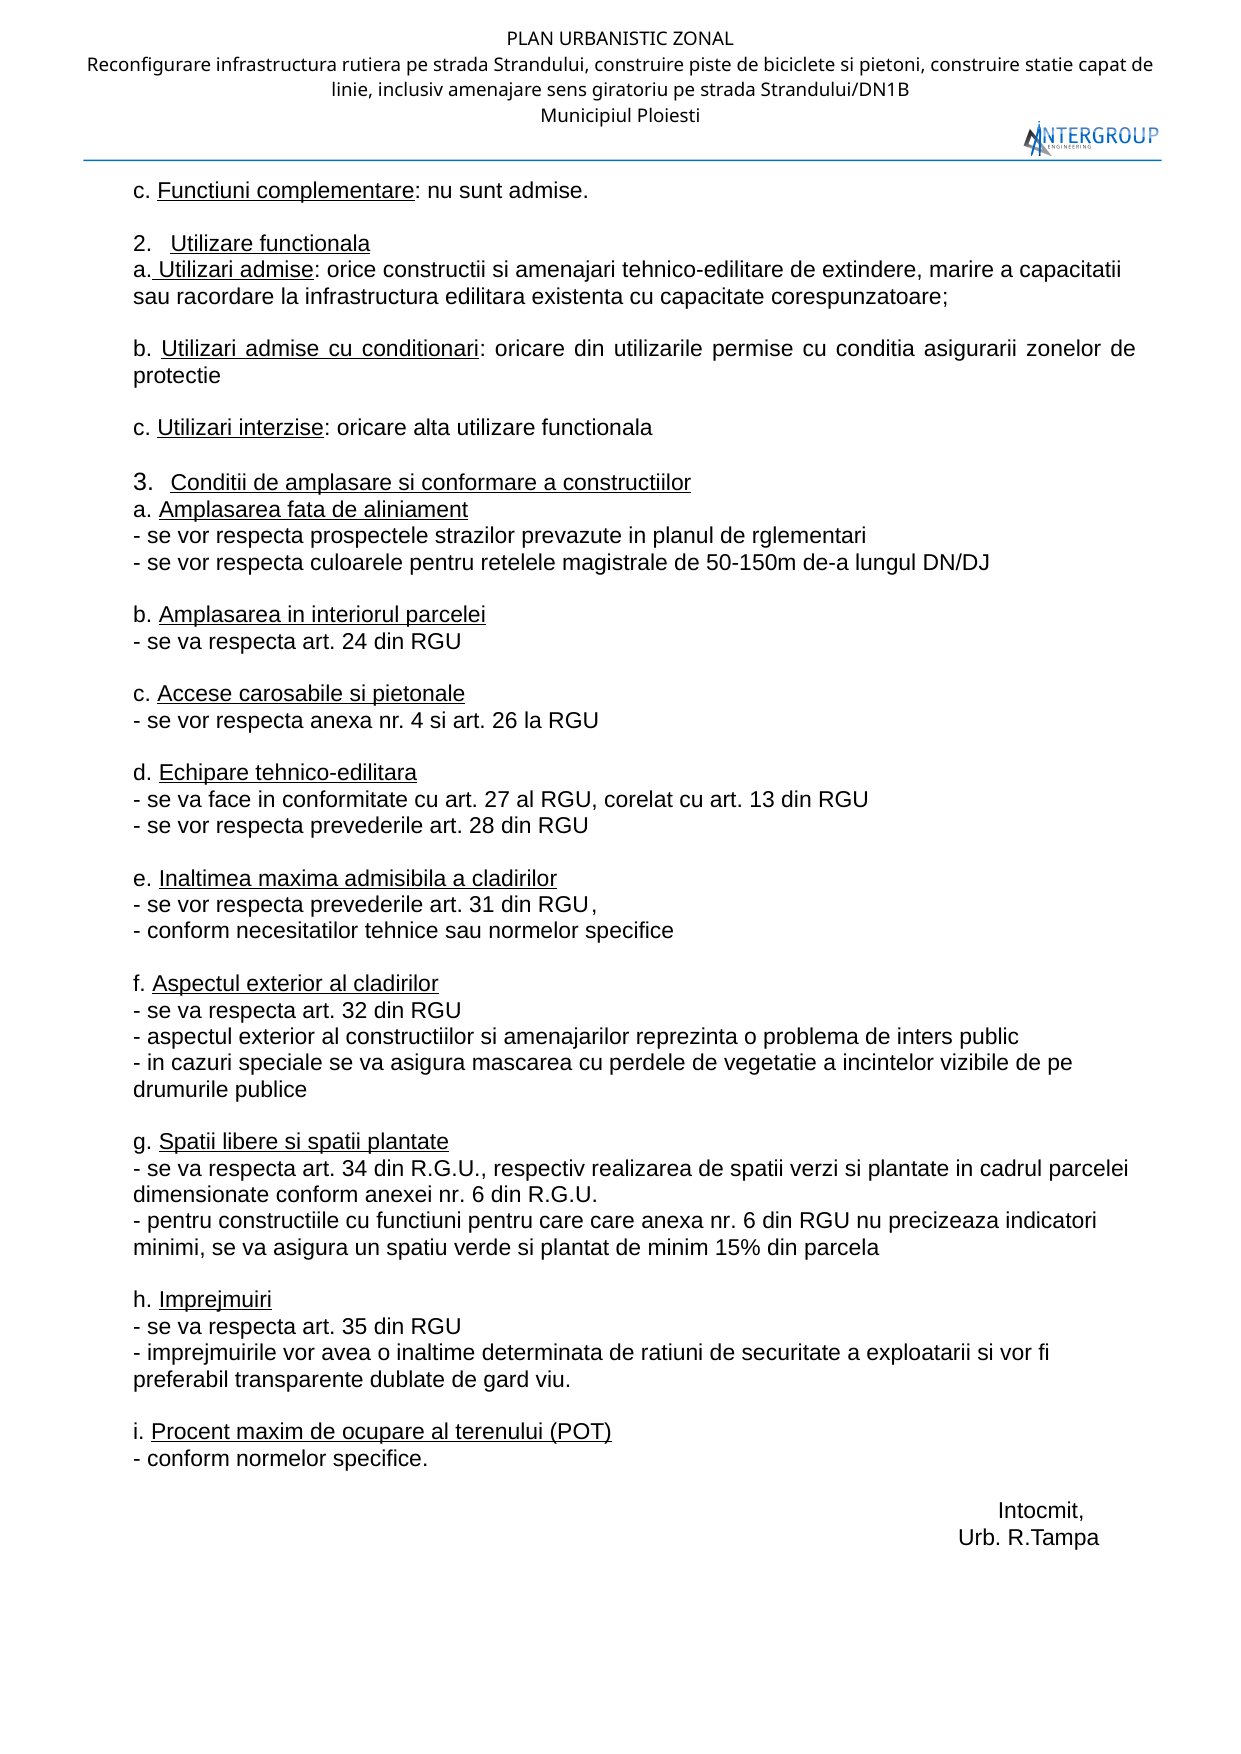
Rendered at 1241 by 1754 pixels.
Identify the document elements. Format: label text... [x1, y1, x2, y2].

text - conform necesitatilor tehnice sau normelor specifice [133, 917, 1137, 944]
text h. Imprejmuiri [133, 1286, 1137, 1313]
text - imprejmuirile vor avea o inaltime determinata de ratiuni de securitate a exploatarii si vor fi preferabil transparente dublate de gard viu. [133, 1339, 1137, 1392]
text - conform normelor specifice. [133, 1444, 1137, 1471]
text - se va respecta art. 35 din RGU [133, 1313, 1137, 1339]
list Conditii de amplasare si conformare a constructiilor [133, 467, 1137, 496]
text b. Amplasarea in interiorul parcelei [133, 601, 1137, 628]
text - se vor respecta prevederile art. 31 din RGU , [133, 891, 1137, 917]
list Utilizare functionala [133, 230, 1137, 256]
text Intocmit, [924, 1497, 1099, 1524]
text g. Spatii libere si spatii plantate [133, 1128, 1137, 1155]
text e. Inaltimea maxima admisibila a cladirilor [133, 865, 1137, 891]
text Urb. R.Tampa [111, 1524, 1099, 1550]
text f. Aspectul exterior al cladirilor [133, 970, 1137, 997]
text - se va respecta art. 24 din RGU [133, 628, 1137, 654]
text - se va respecta art. 32 din RGU [133, 997, 1137, 1023]
text - se vor respecta prospectele strazilor prevazute in planul de rglementari [133, 522, 1137, 548]
text - in cazuri speciale se va asigura mascarea cu perdele de vegetatie a incintelor vizibile de pe drumurile publice [133, 1049, 1137, 1102]
text - se vor respecta culoarele pentru retelele magistrale de 50-150m de-a lungul DN/DJ [133, 548, 1137, 575]
text a. Amplasarea fata de aliniament [133, 496, 1137, 522]
picture [1022, 120, 1162, 156]
text c. Functiuni complementare: nu sunt admise. [133, 177, 1137, 203]
text i. Procent maxim de ocupare al terenului (POT) [133, 1418, 1137, 1444]
text - pentru constructiile cu functiuni pentru care care anexa nr. 6 din RGU nu precizeaza indicatori minimi, se va asigura un spatiu verde si plantat de minim 15% din parcela [133, 1207, 1137, 1260]
text - se va respecta art. 34 din R.G.U., respectiv realizarea de spatii verzi si plantate in cadrul parcelei dimensionate conform anexei nr. 6 din R.G.U. [133, 1155, 1137, 1207]
text - se vor respecta anexa nr. 4 si art. 26 la RGU [133, 707, 1137, 733]
text a. Utilizari admise: orice constructii si amenajari tehnico-edilitare de extindere, marire a capacitatii sau racordare la infrastructura edilitara existenta cu capacitate corespunzatoare; [133, 256, 1137, 309]
text c. Utilizari interzise: oricare alta utilizare functionala [133, 414, 1137, 441]
text - aspectul exterior al constructiilor si amenajarilor reprezinta o problema de inters public [133, 1023, 1137, 1049]
text b. Utilizari admise cu conditionari: oricare din utilizarile permise cu conditia asigurarii zonelor de protectie [133, 335, 1137, 388]
text - se va face in conformitate cu art. 27 al RGU, corelat cu art. 13 din RGU [133, 786, 1137, 812]
text c. Accese carosabile si pietonale [133, 680, 1137, 707]
text - se vor respecta prevederile art. 28 din RGU [133, 812, 1137, 838]
text d. Echipare tehnico-edilitara [133, 759, 1137, 786]
